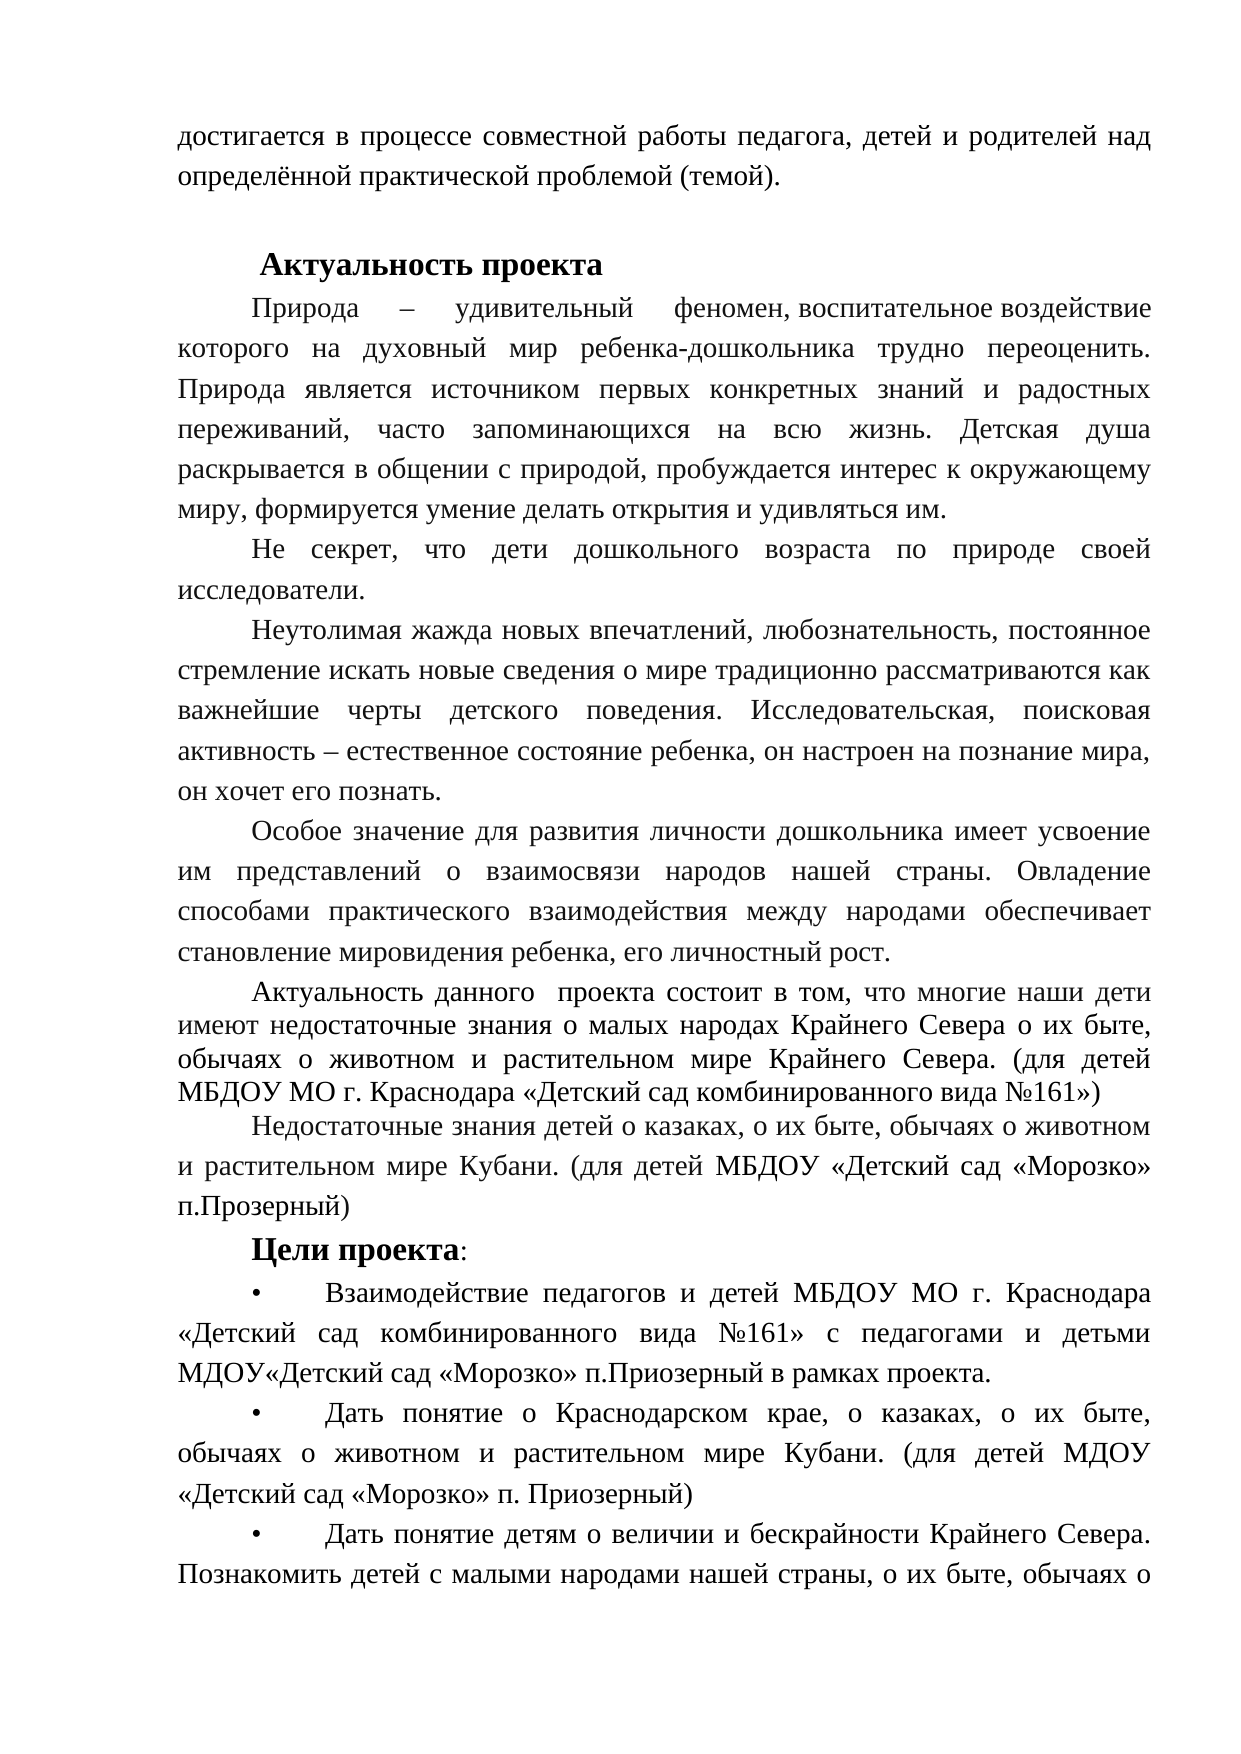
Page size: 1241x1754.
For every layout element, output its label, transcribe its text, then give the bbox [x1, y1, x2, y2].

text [177, 1516, 1152, 1590]
text Природа – удивительный феномен, воспитательное воздействие которого на духовный мир ребенка-дошкольника трудно переоценить. Природа является источником первых конкретных знаний и радостных переживаний, часто запоминающихся на всю жизнь. Детская душа раскрывается в общении с природой, пробуждается интерес к окружающему миру, формируется умение делать открытия и удивляться им. [177, 290, 1152, 525]
text • Дать понятие о Краснодарском крае, о казаках, о их быте, обычаях о животном и растительном мире Кубани. (для детей МДОУ «Детский сад «Морозко» п. Приозерный) [177, 1395, 1152, 1509]
text Цели проекта: [177, 1229, 1152, 1267]
text Актуальность проекта [177, 244, 1152, 283]
text Актуальность данного проекта состоит в том, что многие наши дети имеют недостаточные знания о малых народах Крайнего Севера о их быте, обычаях о животном и растительном мире Крайнего Севера. (для детей МБДОУ МО г. Краснодара «Детский сад комбинированного вида №161») [177, 974, 1152, 1108]
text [177, 118, 1152, 192]
text Неутолимая жажда новых впечатлений, любознательность, постоянное стремление искать новые сведения о мире традиционно рассматриваются как важнейшие черты детского поведения. Исследовательская, поисковая активность – естественное состояние ребенка, он настроен на познание мира, он хочет его познать. [177, 612, 1152, 806]
text Особое значение для развития личности дошкольника имеет усвоение им представлений о взаимосвязи народов нашей страны. Овладение способами практического взаимодействия между народами обеспечивает становление мировидения ребенка, его личностный рост. [177, 813, 1152, 967]
text • Взаимодействие педагогов и детей МБДОУ МО г. Краснодара «Детский сад комбинированного вида №161» с педагогами и детьми МДОУ«Детский сад «Морозко» п.Приозерный в рамках проекта. [177, 1275, 1152, 1389]
text Не секрет, что дети дошкольного возраста по природе своей исследователи. [177, 532, 1152, 605]
text Недостаточные знания детей о казаках, о их быте, обычаях о животном и растительном мире Кубани. (для детей МБДОУ «Детский сад «Морозко» п.Прозерный) [177, 1108, 1152, 1222]
